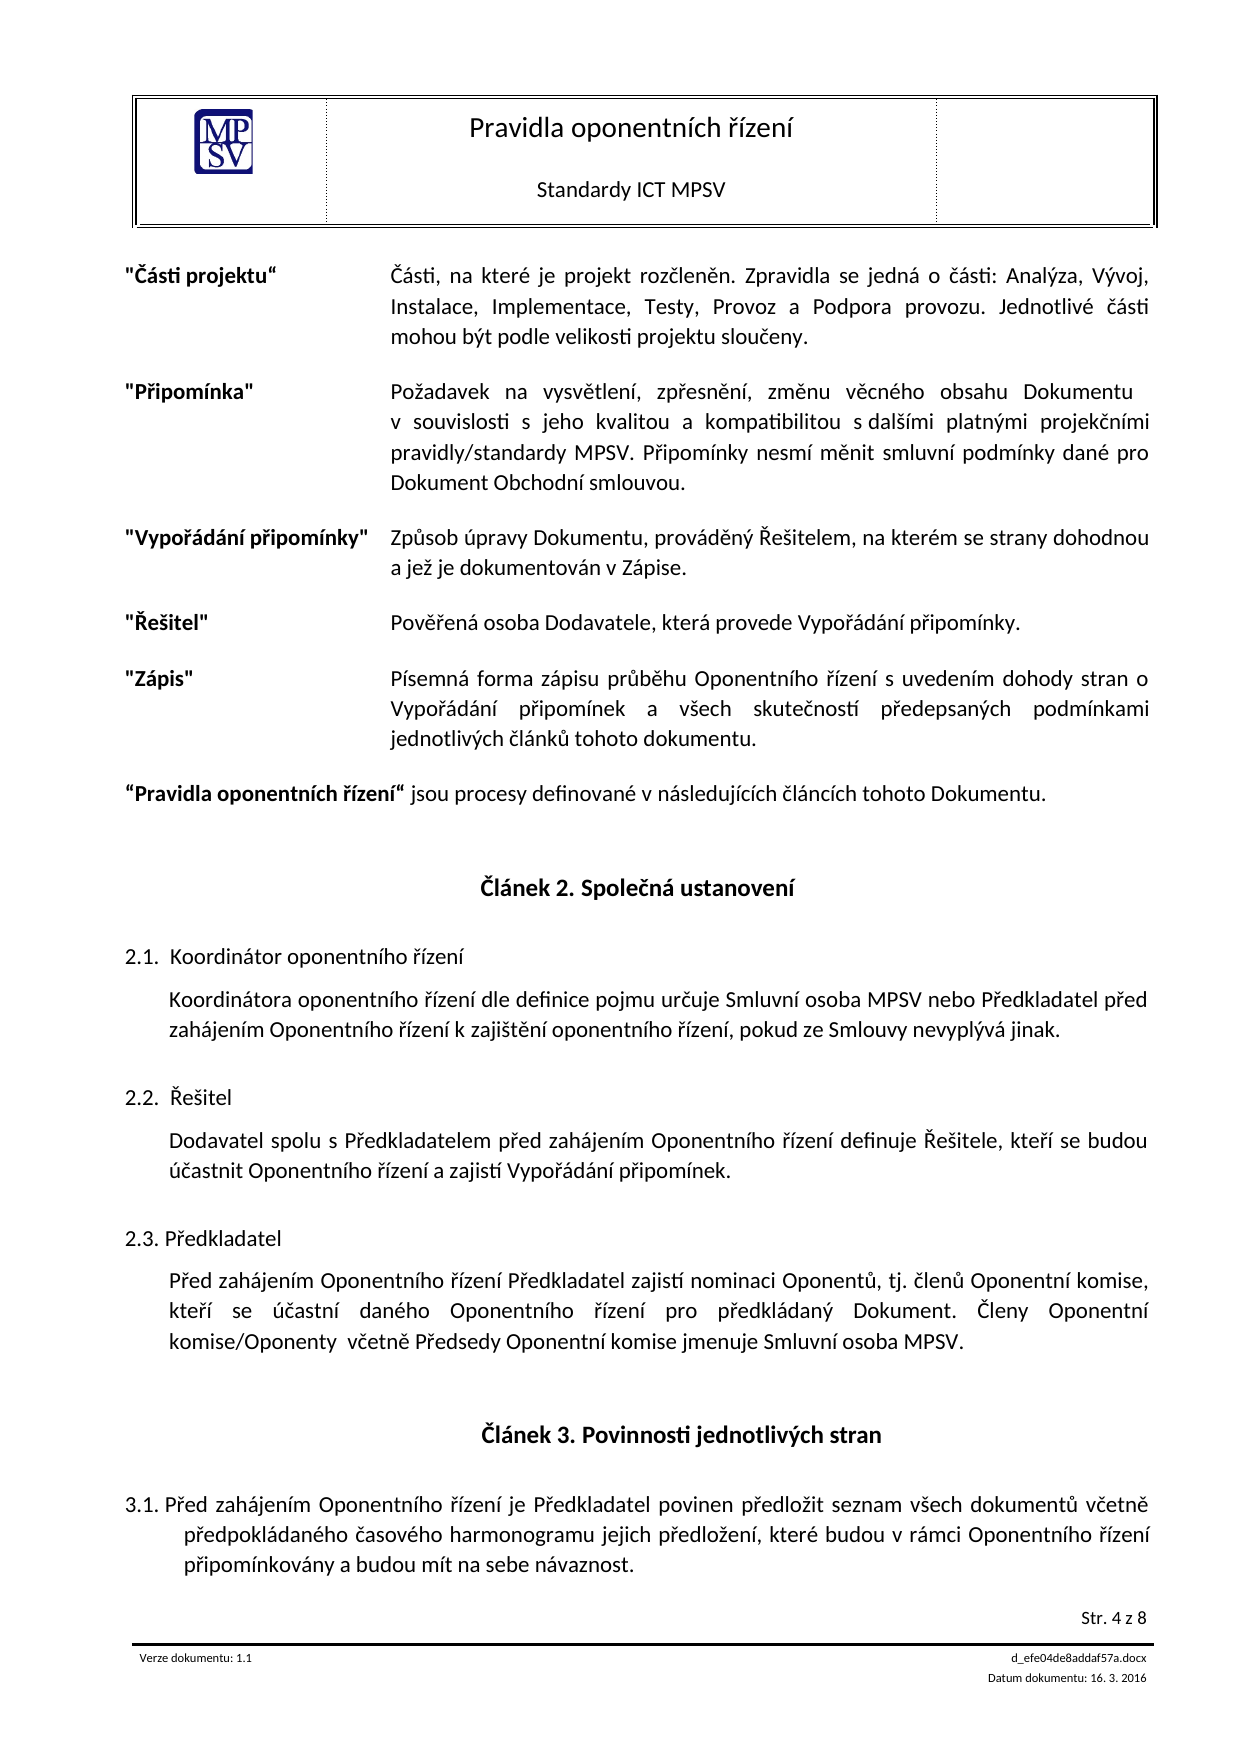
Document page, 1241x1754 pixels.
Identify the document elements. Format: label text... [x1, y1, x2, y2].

subtitle Společná ustanovení [124, 872, 1150, 902]
subtitle Řešitel [124, 1083, 1150, 1111]
subtitle Před zahájením Oponentního řízení je Předkladatel povinen předložit seznam všech dokumentů včetně předpokládaného časového harmonogramu jejich předložení, které budou v rámci Oponentního řízení připomínkovány a budou mít na sebe návaznost. [124, 1490, 1150, 1578]
text Dodavatel spolu s Předkladatelem před zahájením Oponentního řízení definuje Řešitele, kteří se budou účastnit Oponentního řízení a zajistí Vypořádání připomínek. [169, 1126, 1150, 1184]
text "Řešitel" Pověřená osoba Dodavatele, která provede Vypořádání připomínky. [124, 608, 1150, 636]
text "Připomínka" Požadavek na vysvětlení, zpřesnění, změnu věcného obsahu Dokumentu v souvislosti s jeho kvalitou a kompatibilitou s dalšími platnými projekčními pravidly/standardy MPSV. Připomínky nesmí měnit smluvní podmínky dané pro Dokument Obchodní smlouvou. [124, 377, 1150, 496]
text "Zápis" Písemná forma zápisu průběhu Oponentního řízení s uvedením dohody stran o Vypořádání připomínek a všech skutečností předepsaných podmínkami jednotlivých článků tohoto dokumentu. [124, 664, 1150, 752]
subtitle Povinnosti jednotlivých stran [213, 1419, 1150, 1450]
text “Pravidla oponentních řízení“ jsou procesy definované v následujících článcích tohoto Dokumentu. [124, 779, 1150, 807]
text Před zahájením Oponentního řízení Předkladatel zajistí nominaci Oponentů, tj. členů Oponentní komise, kteří se účastní daného Oponentního řízení pro předkládaný Dokument. Členy Oponentní komise/Oponenty včetně Předsedy Oponentní komise jmenuje Smluvní osoba MPSV. [169, 1266, 1150, 1355]
picture [193, 109, 253, 173]
text Koordinátora oponentního řízení dle definice pojmu určuje Smluvní osoba MPSV nebo Předkladatel před zahájením Oponentního řízení k zajištění oponentního řízení, pokud ze Smlouvy nevyplývá jinak. [169, 985, 1150, 1043]
subtitle Koordinátor oponentního řízení [124, 942, 1150, 970]
text "Části projektu“ Části, na které je projekt rozčleněn. Zpravidla se jedná o části: Analýza, Vývoj, Instalace, Implementace, Testy, Provoz a Podpora provozu. Jednotlivé části mohou být podle velikosti projektu sloučeny. [124, 262, 1150, 350]
text "Vypořádání připomínky" Způsob úpravy Dokumentu, prováděný Řešitelem, na kterém se strany dohodnou a jež je dokumentován v Zápise. [124, 523, 1150, 581]
subtitle Předkladatel [124, 1224, 1150, 1252]
